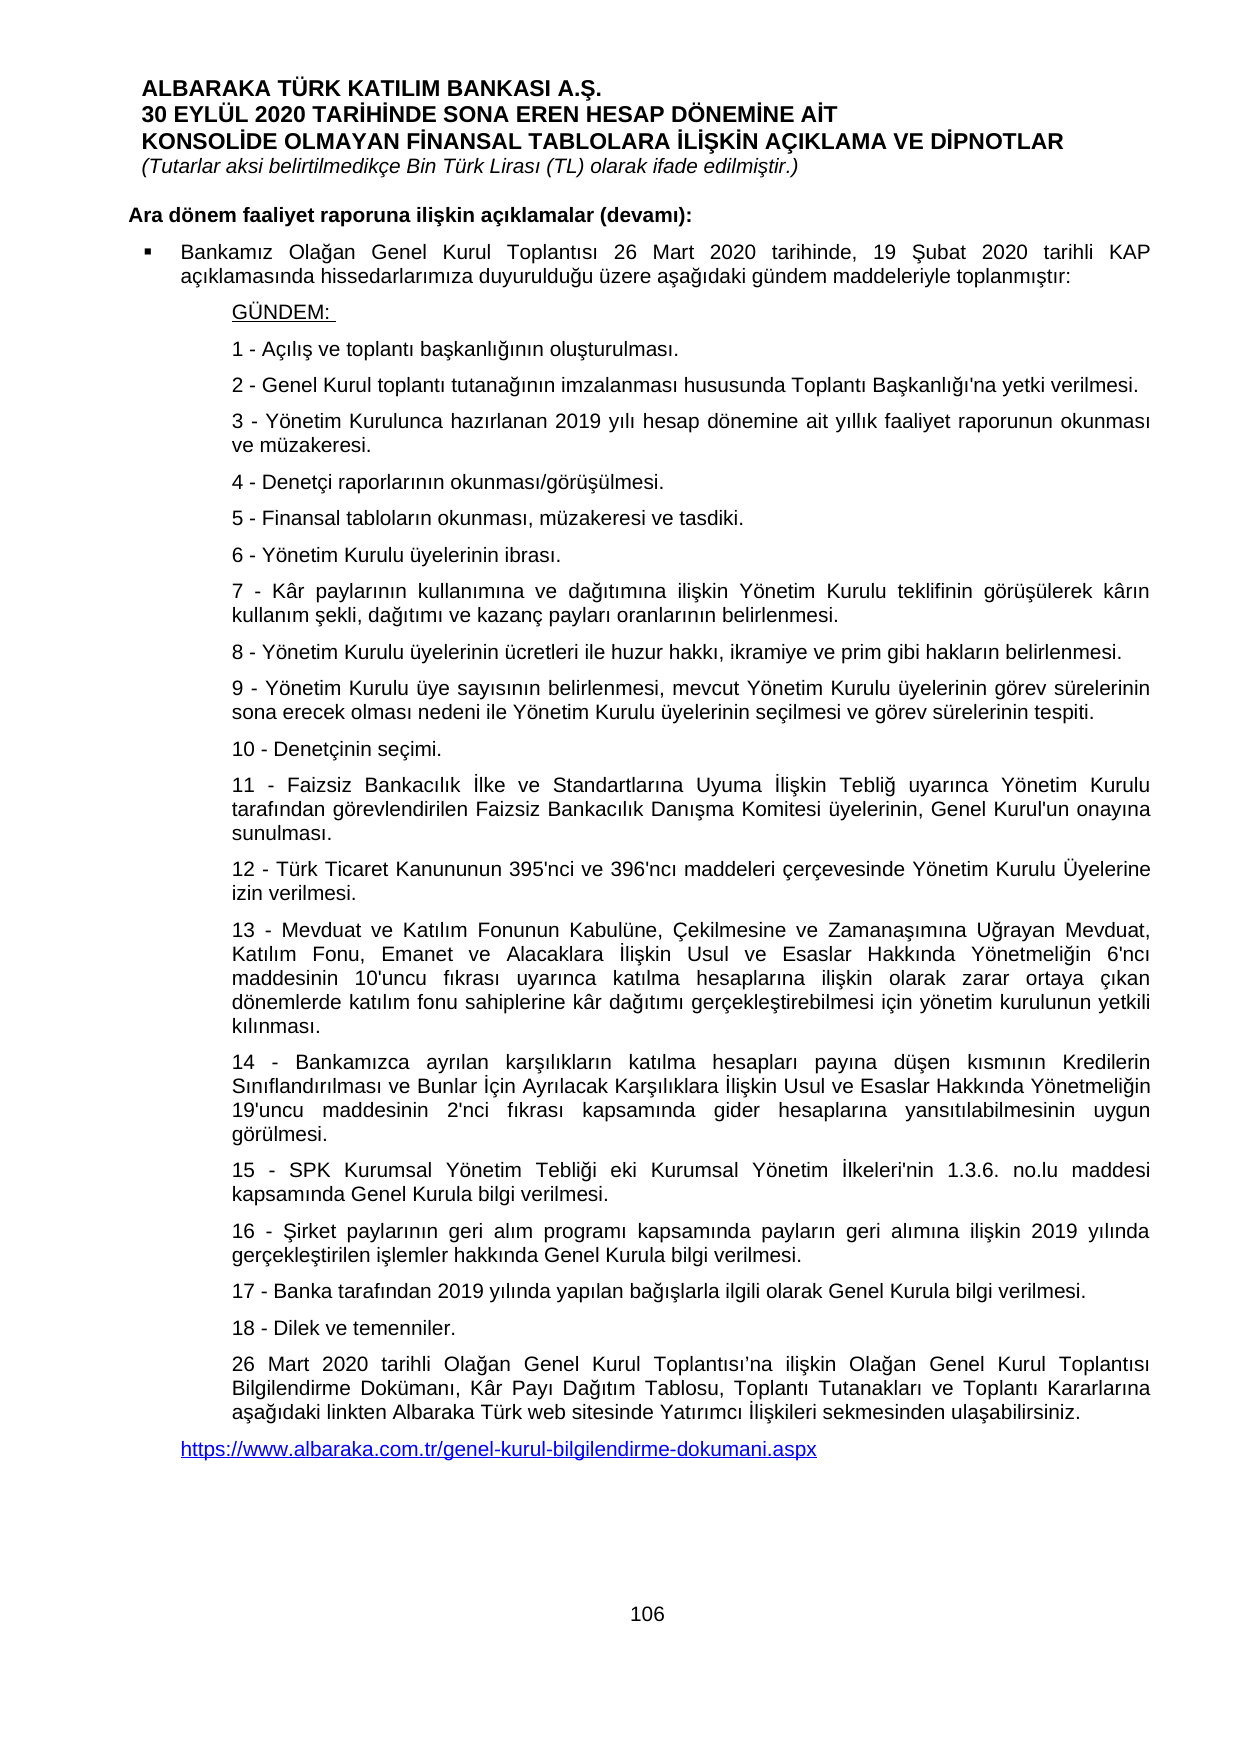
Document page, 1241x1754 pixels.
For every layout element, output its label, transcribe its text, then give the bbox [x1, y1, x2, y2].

text 7 - Kâr paylarının kullanımına ve dağıtımına ilişkin Yönetim Kurulu teklifinin görüşülerek kârın kullanım şekli, dağıtımı ve kazanç payları oranlarının belirlenmesi. [232, 579, 1152, 627]
text 13 - Mevduat ve Katılım Fonunun Kabulüne, Çekilmesine ve Zamanaşımına Uğrayan Mevduat, Katılım Fonu, Emanet ve Alacaklara İlişkin Usul ve Esaslar Hakkında Yönetmeliğin 6'ncı maddesinin 10'uncu fıkrası uyarınca katılma hesaplarına ilişkin olarak zarar ortaya çıkan dönemlerde katılım fonu sahiplerine kâr dağıtımı gerçekleştirebilmesi için yönetim kurulunun yetkili kılınması. [232, 918, 1152, 1037]
text 5 - Finansal tabloların okunması, müzakeresi ve tasdiki. [232, 506, 1152, 530]
text 11 - Faizsiz Bankacılık İlke ve Standartlarına Uyuma İlişkin Tebliğ uyarınca Yönetim Kurulu tarafından görevlendirilen Faizsiz Bankacılık Danışma Komitesi üyelerinin, Genel Kurul'un onayına sunulması. [232, 773, 1152, 845]
text 14 - Bankamızca ayrılan karşılıkların katılma hesapları payına düşen kısmının Kredilerin Sınıflandırılması ve Bunlar İçin Ayrılacak Karşılıklara İlişkin Usul ve Esaslar Hakkında Yönetmeliğin 19'uncu maddesinin 2'nci fıkrası kapsamında gider hesaplarına yansıtılabilmesinin uygun görülmesi. [232, 1050, 1152, 1146]
text 2 - Genel Kurul toplantı tutanağının imzalanması hususunda Toplantı Başkanlığı'na yetki verilmesi. [232, 373, 1152, 397]
text 16 - Şirket paylarının geri alım programı kapsamında payların geri alımına ilişkin 2019 yılında gerçekleştirilen işlemler hakkında Genel Kurula bilgi verilmesi. [232, 1219, 1152, 1267]
text 8 - Yönetim Kurulu üyelerinin ücretleri ile huzur hakkı, ikramiye ve prim gibi hakların belirlenmesi. [232, 639, 1152, 663]
text 26 Mart 2020 tarihli Olağan Genel Kurul Toplantısı’na ilişkin Olağan Genel Kurul Toplantısı Bilgilendirme Dokümanı, Kâr Payı Dağıtım Tablosu, Toplantı Tutanakları ve Toplantı Kararlarına aşağıdaki linkten Albaraka Türk web sitesinde Yatırımcı İlişkileri sekmesinden ulaşabilirsiniz. [232, 1352, 1152, 1424]
list Bankamız Olağan Genel Kurul Toplantısı 26 Mart 2020 tarihinde, 19 Şubat 2020 tarihli KAP açıklamasında hissedarlarımıza duyurulduğu üzere aşağıdaki gündem maddeleriyle toplanmıştır: [143, 239, 1152, 287]
text Ara dönem faaliyet raporuna ilişkin açıklamalar (devamı): [128, 203, 1152, 227]
text 3 - Yönetim Kurulunca hazırlanan 2019 yılı hesap dönemine ait yıllık faaliyet raporunun okunması ve müzakeresi. [232, 409, 1152, 457]
text 1 - Açılış ve toplantı başkanlığının oluşturulması. [232, 336, 1152, 360]
list https://www.albaraka.com.tr/genel-kurul-bilgilendirme-dokumani.aspx [180, 1436, 1152, 1460]
text 18 - Dilek ve temenniler. [232, 1316, 1152, 1339]
text 17 - Banka tarafından 2019 yılında yapılan bağışlarla ilgili olarak Genel Kurula bilgi verilmesi. [232, 1279, 1152, 1303]
text 9 - Yönetim Kurulu üye sayısının belirlenmesi, mevcut Yönetim Kurulu üyelerinin görev sürelerinin sona erecek olması nedeni ile Yönetim Kurulu üyelerinin seçilmesi ve görev sürelerinin tespiti. [232, 676, 1152, 724]
text 15 - SPK Kurumsal Yönetim Tebliği eki Kurumsal Yönetim İlkeleri'nin 1.3.6. no.lu maddesi kapsamında Genel Kurula bilgi verilmesi. [232, 1158, 1152, 1206]
text 4 - Denetçi raporlarının okunması/görüşülmesi. [232, 470, 1152, 494]
text 10 - Denetçinin seçimi. [232, 736, 1152, 760]
text 6 - Yönetim Kurulu üyelerinin ibrası. [232, 543, 1152, 567]
text GÜNDEM: [232, 300, 1152, 324]
text 12 - Türk Ticaret Kanununun 395'nci ve 396'ncı maddeleri çerçevesinde Yönetim Kurulu Üyelerine izin verilmesi. [232, 857, 1152, 905]
